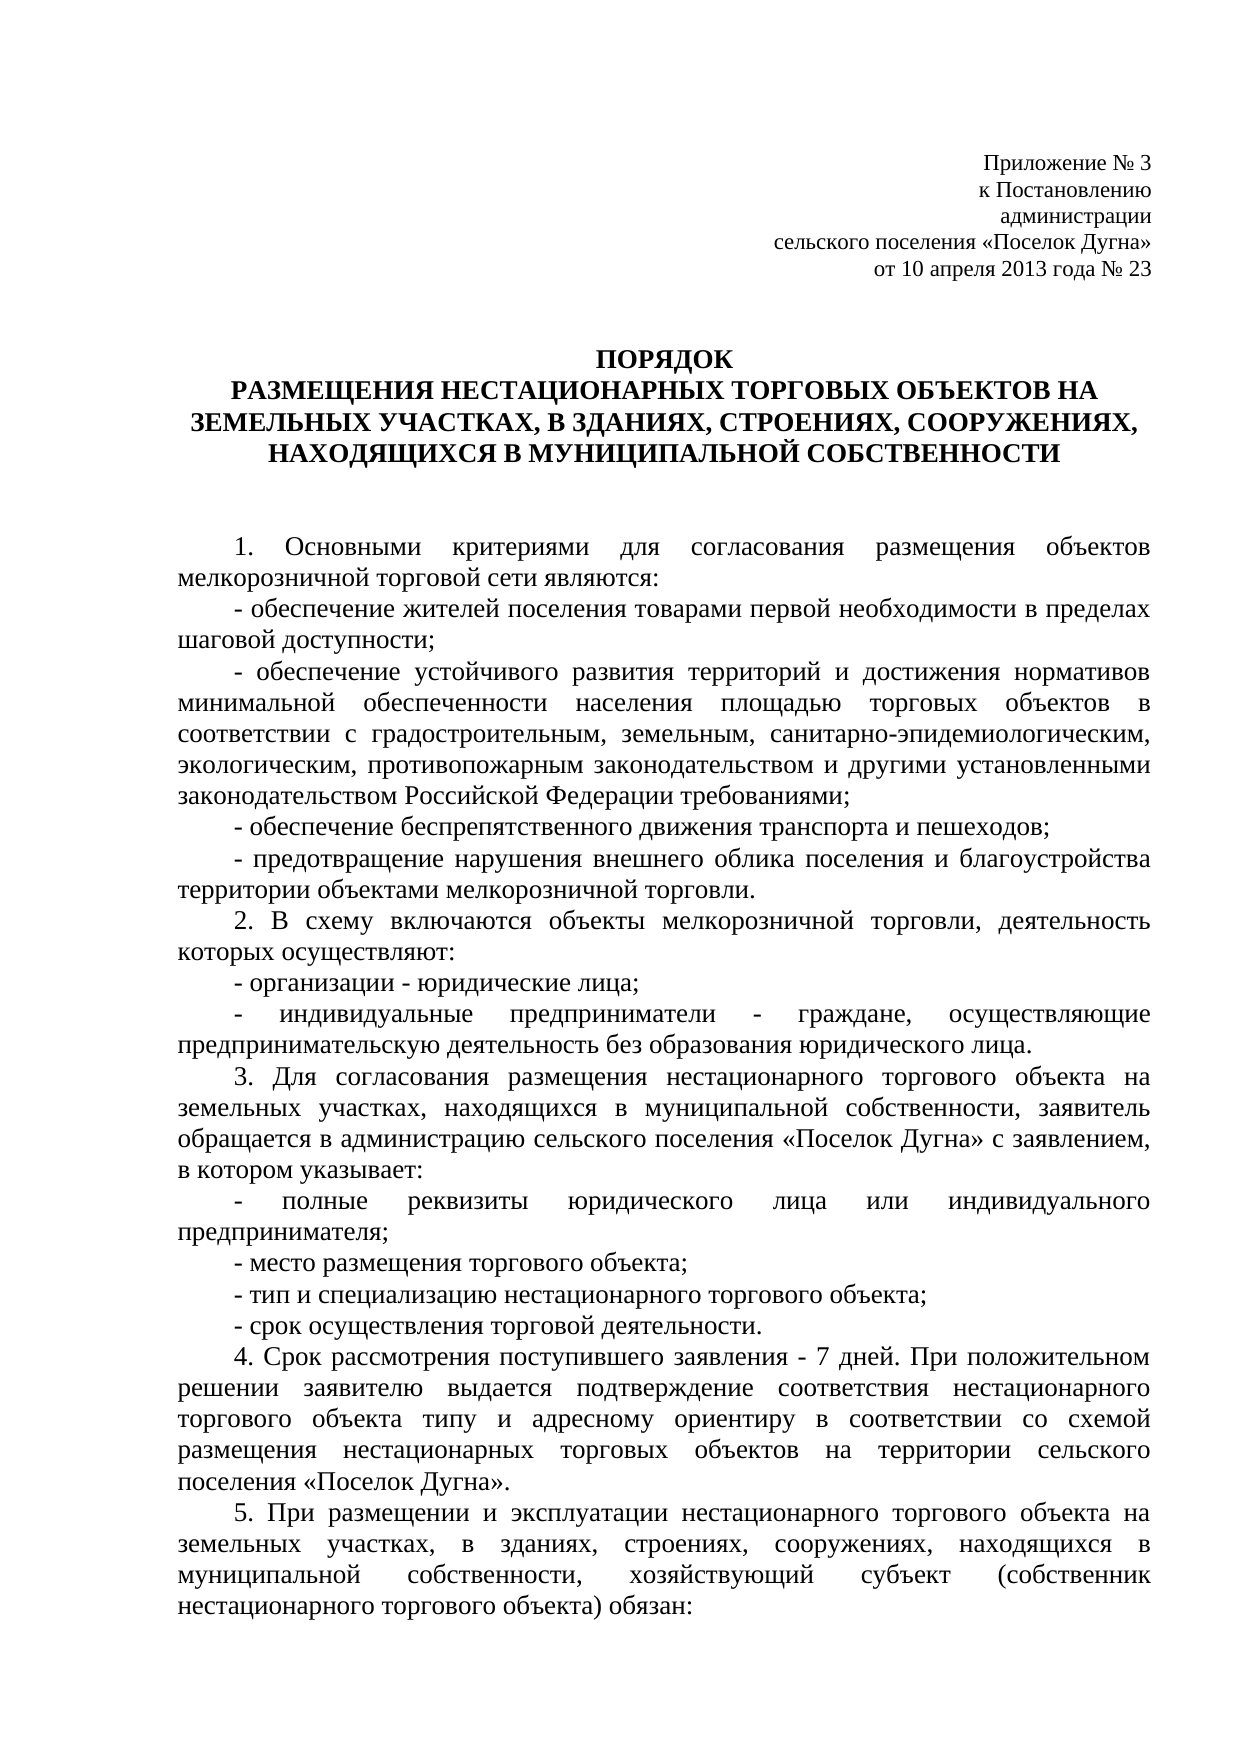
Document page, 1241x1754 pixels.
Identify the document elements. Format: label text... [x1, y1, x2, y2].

text - организации - юридические лица; [177, 966, 1152, 997]
text - обеспечение устойчивого развития территорий и достижения нормативов минимальной обеспеченности населения площадью торговых объектов в соответствии с градостроительным, земельным, санитарно-эпидемиологическим, экологическим, противопожарным законодательством и другими установленными законодательством Российской Федерации требованиями; [177, 655, 1152, 811]
text 1. Основными критериями для согласования размещения объектов мелкорозничной торговой сети являются: [177, 530, 1152, 592]
title НАХОДЯЩИХСЯ В МУНИЦИПАЛЬНОЙ СОБСТВЕННОСТИ [177, 437, 1152, 468]
text 5. При размещении и эксплуатации нестационарного торгового объекта на земельных участках, в зданиях, строениях, сооружениях, находящихся в муниципальной собственности, хозяйствующий субъект (собственник нестационарного торгового объекта) обязан: [177, 1496, 1152, 1620]
text - срок осуществления торговой деятельности. [177, 1309, 1152, 1340]
text 3. Для согласования размещения нестационарного торгового объекта на земельных участках, находящихся в муниципальной собственности, заявитель обращается в администрацию сельского поселения «Поселок Дугна» с заявлением, в котором указывает: [177, 1060, 1152, 1184]
text Приложение № 3 [177, 149, 1152, 176]
text - полные реквизиты юридического лица или индивидуального предпринимателя; [177, 1184, 1152, 1247]
text - обеспечение жителей поселения товарами первой необходимости в пределах шаговой доступности; [177, 592, 1152, 655]
text - индивидуальные предприниматели - граждане, осуществляющие предпринимательскую деятельность без образования юридического лица. [177, 997, 1152, 1060]
text 2. В схему включаются объекты мелкорозничной торговли, деятельность которых осуществляют: [177, 904, 1152, 966]
text администрации [177, 202, 1152, 228]
text сельского поселения «Поселок Дугна» [177, 228, 1152, 255]
text 4. Срок рассмотрения поступившего заявления - 7 дней. При положительном решении заявителю выдается подтверждение соответствия нестационарного торгового объекта типу и адресному ориентиру в соответствии со схемой размещения нестационарных торговых объектов на территории сельского поселения «Поселок Дугна». [177, 1340, 1152, 1496]
text от 10 апреля 2013 года № 23 [177, 255, 1152, 281]
text - тип и специализацию нестационарного торгового объекта; [177, 1278, 1152, 1309]
text - предотвращение нарушения внешнего облика поселения и благоустройства территории объектами мелкорозничной торговли. [177, 842, 1152, 904]
title ПОРЯДОК [177, 343, 1152, 374]
text - место размещения торгового объекта; [177, 1247, 1152, 1278]
text к Постановлению [177, 176, 1152, 202]
text - обеспечение беспрепятственного движения транспорта и пешеходов; [177, 811, 1152, 842]
title РАЗМЕЩЕНИЯ НЕСТАЦИОНАРНЫХ ТОРГОВЫХ ОБЪЕКТОВ НА ЗЕМЕЛЬНЫХ УЧАСТКАХ, В ЗДАНИЯХ, СТРОЕНИЯХ, СООРУЖЕНИЯХ, [177, 374, 1152, 437]
